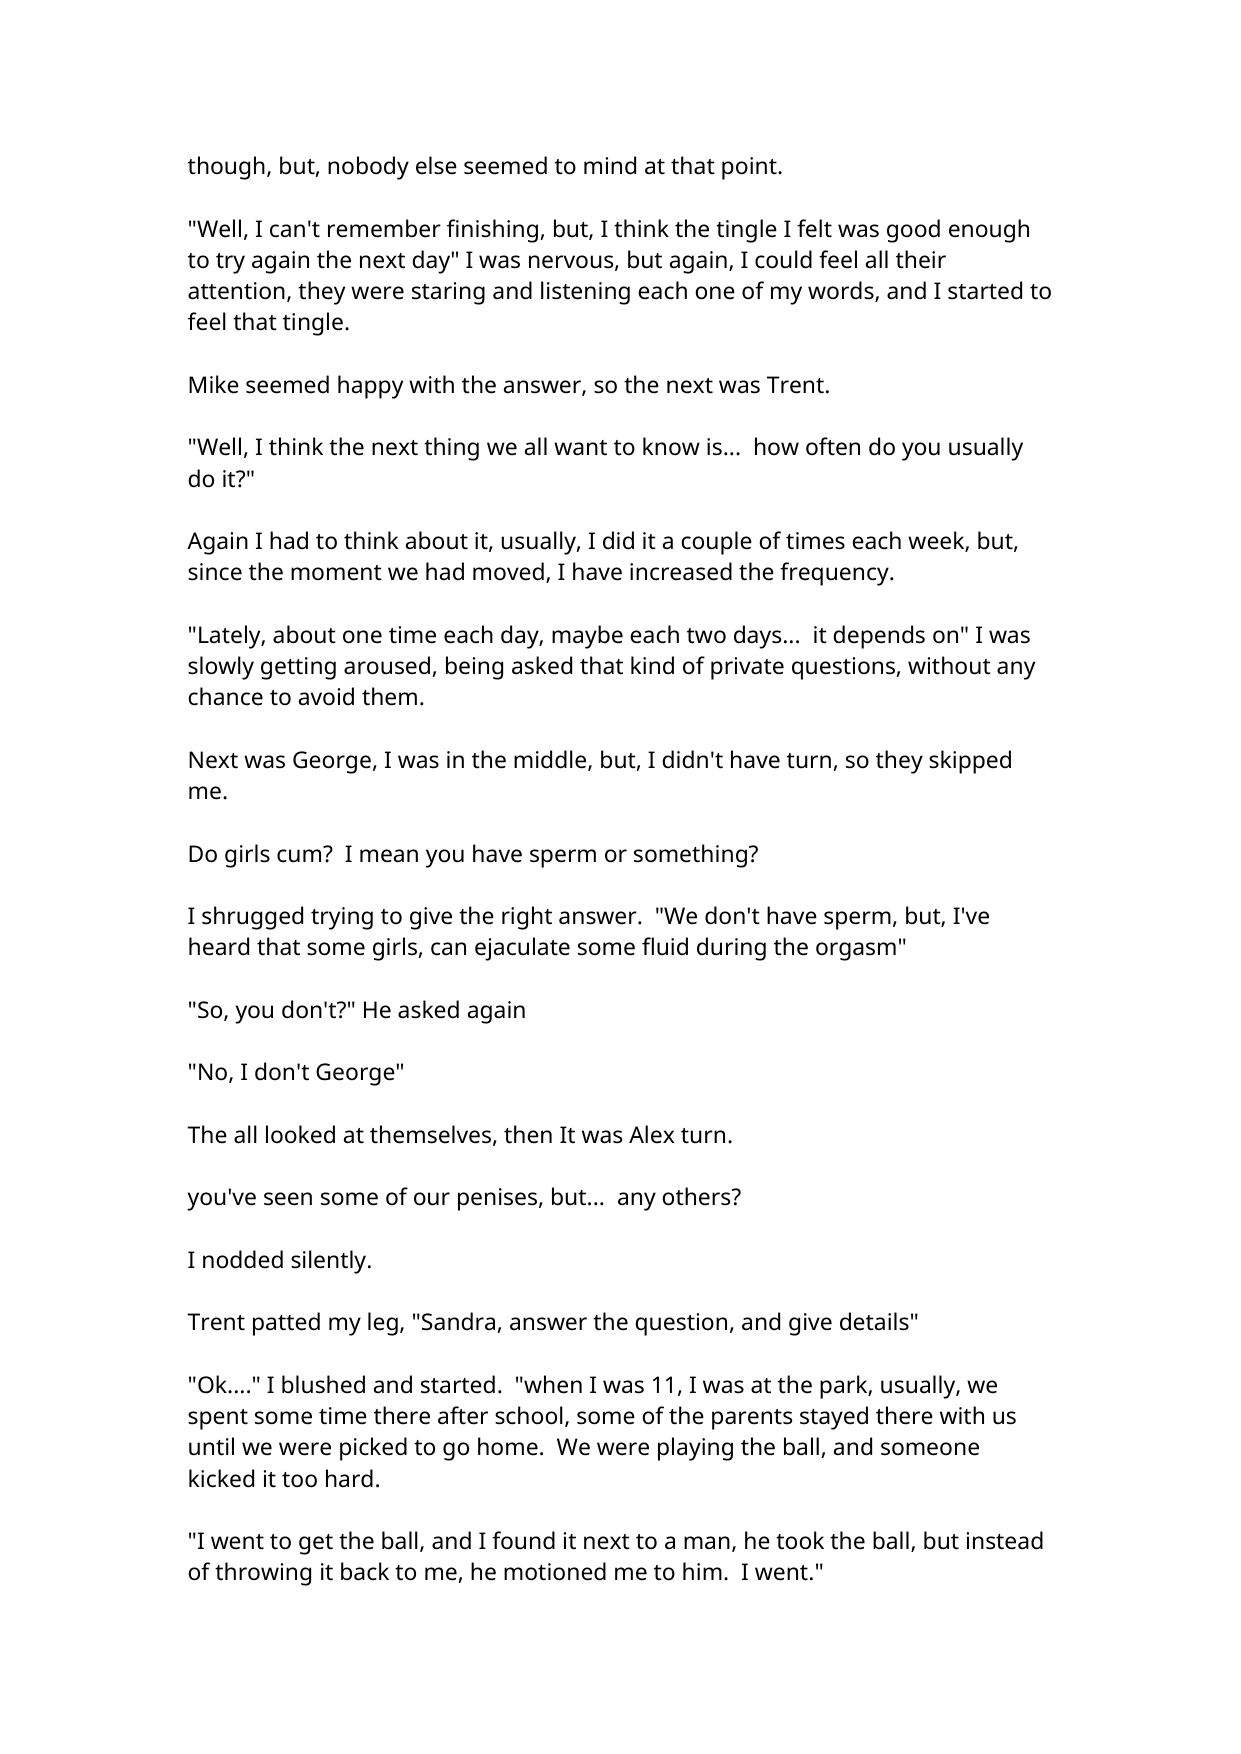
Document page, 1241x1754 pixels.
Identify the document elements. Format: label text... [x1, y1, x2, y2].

text I shrugged trying to give the right answer. "We don't have sperm, but, I've heard that some girls, can ejaculate some fluid during the orgasm" [187, 900, 1053, 962]
text you've seen some of our penises, but... any others? [187, 1181, 1053, 1212]
text "Well, I can't remember finishing, but, I think the tingle I felt was good enough to try again the next day" I was nervous, but again, I could feel all their attention, they were staring and listening each one of my words, and I started to feel that tingle. [187, 212, 1053, 337]
text "I went to get the ball, and I found it next to a man, he took the ball, but instead of throwing it back to me, he motioned me to him. I went." [187, 1525, 1053, 1587]
text The all looked at themselves, then It was Alex turn. [187, 1119, 1053, 1150]
text Again I had to think about it, usually, I did it a couple of times each week, but, since the moment we had moved, I have increased the frequency. [187, 525, 1053, 587]
text Next was George, I was in the middle, but, I didn't have turn, so they skipped me. [187, 744, 1053, 806]
text "Lately, about one time each day, maybe each two days... it depends on" I was slowly getting aroused, being asked that kind of private questions, without any chance to avoid them. [187, 619, 1053, 712]
text "Well, I think the next thing we all want to know is... how often do you usually do it?" [187, 431, 1053, 494]
text I nodded silently. [187, 1244, 1053, 1275]
text "No, I don't George" [187, 1056, 1053, 1087]
text Trent patted my leg, "Sandra, answer the question, and give details" [187, 1306, 1053, 1337]
text Do girls cum? I mean you have sperm or something? [187, 837, 1053, 869]
text Mike seemed happy with the answer, so the next was Trent. [187, 369, 1053, 400]
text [187, 150, 1053, 181]
text "Ok...." I blushed and started. "when I was 11, I was at the park, usually, we spent some time there after school, some of the parents stayed there with us until we were picked to go home. We were playing the ball, and someone kicked it too hard. [187, 1369, 1053, 1494]
text "So, you don't?" He asked again [187, 994, 1053, 1025]
